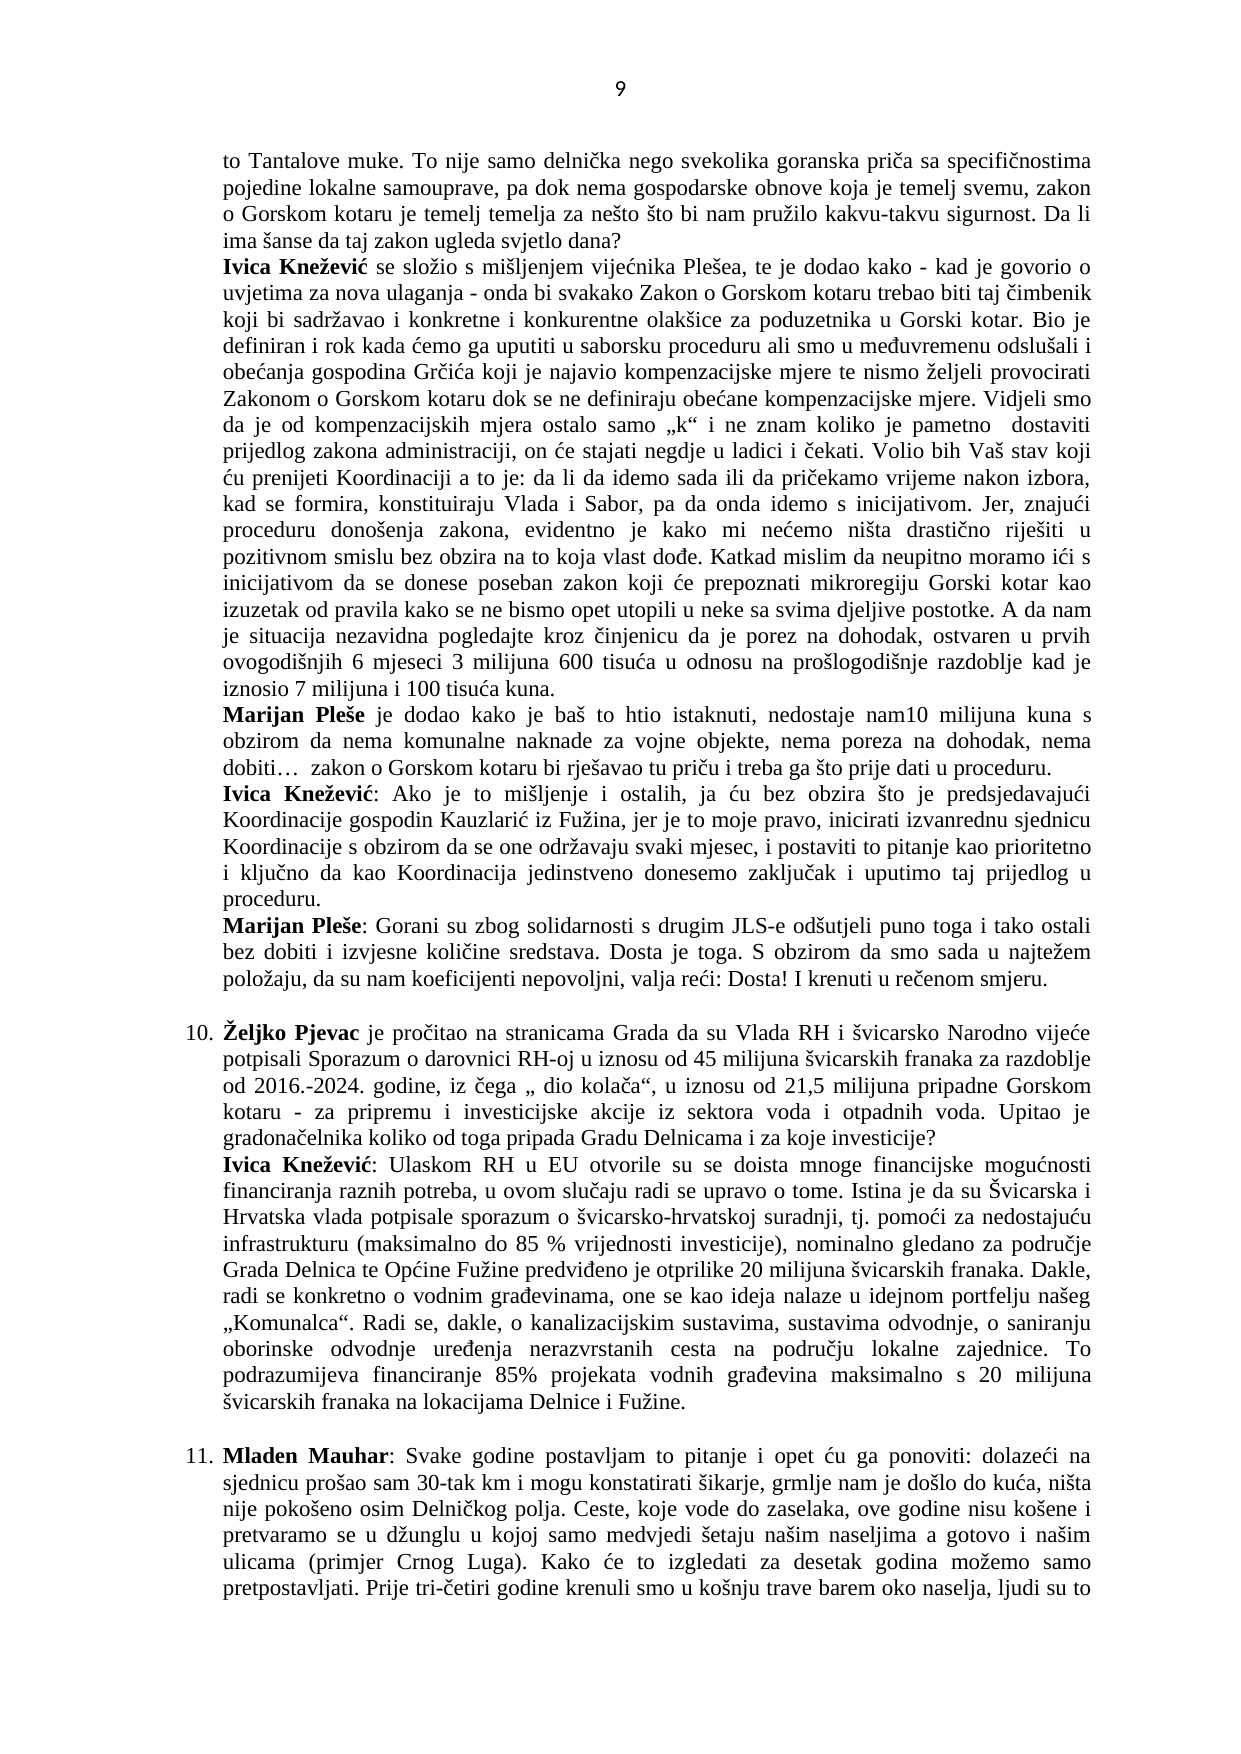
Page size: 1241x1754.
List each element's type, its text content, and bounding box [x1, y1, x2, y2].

text Marijan Pleše je dodao kako je baš to htio istaknuti, nedostaje nam10 milijuna kuna s obzirom da nema komunalne naknade za vojne objekte, nema poreza na dohodak, nema dobiti… zakon o Gorskom kotaru bi rješavao tu priču i treba ga što prije dati u proceduru. [223, 701, 1093, 780]
list Željko Pjevac je pročitao na stranicama Grada da su Vlada RH i švicarsko Narodno vijeće potpisali Sporazum o darovnici RH-oj u iznosu od 45 milijuna švicarskih franaka za razdoblje od 2016.-2024. godine, iz čega „ dio kolača“, u iznosu od 21,5 milijuna pripadne Gorskom kotaru - za pripremu i investicijske akcije iz sektora voda i otpadnih voda. Upitao je gradonačelnika koliko od toga pripada Gradu Delnicama i za koje investicije? [185, 1019, 1093, 1151]
text Ivica Knežević: Ako je to mišljenje i ostalih, ja ću bez obzira što je predsjedavajući Koordinacije gospodin Kauzlarić iz Fužina, jer je to moje pravo, inicirati izvanrednu sjednicu Koordinacije s obzirom da se one održavaju svaki mjesec, i postaviti to pitanje kao prioritetno i ključno da kao Koordinacija jedinstveno donesemo zaključak i uputimo taj prijedlog u proceduru. [223, 780, 1093, 912]
text Ivica Knežević se složio s mišljenjem vijećnika Plešea, te je dodao kako - kad je govorio o uvjetima za nova ulaganja - onda bi svakako Zakon o Gorskom kotaru trebao biti taj čimbenik koji bi sadržavao i konkretne i konkurentne olakšice za poduzetnika u Gorski kotar. Bio je definiran i rok kada ćemo ga uputiti u saborsku proceduru ali smo u međuvremenu odslušali i obećanja gospodina Grčića koji je najavio kompenzacijske mjere te nismo željeli provocirati Zakonom o Gorskom kotaru dok se ne definiraju obećane kompenzacijske mjere. Vidjeli smo da je od kompenzacijskih mjera ostalo samo „k“ i ne znam koliko je pametno dostaviti prijedlog zakona administraciji, on će stajati negdje u ladici i čekati. Volio bih Vaš stav koji ću prenijeti Koordinaciji a to je: da li da idemo sada ili da pričekamo vrijeme nakon izbora, kad se formira, konstituiraju Vlada i Sabor, pa da onda idemo s inicijativom. Jer, znajući proceduru donošenja zakona, evidentno je kako mi nećemo ništa drastično riješiti u pozitivnom smislu bez obzira na to koja vlast dođe. Katkad mislim da neupitno moramo ići s inicijativom da se donese poseban zakon koji će prepoznati mikroregiju Gorski kotar kao izuzetak od pravila kako se ne bismo opet utopili u neke sa svima djeljive postotke. A da nam je situacija nezavidna pogledajte kroz činjenicu da je porez na dohodak, ostvaren u prvih ovogodišnjih 6 mjeseci 3 milijuna 600 tisuća u odnosu na prošlogodišnje razdoblje kad je iznosio 7 milijuna i 100 tisuća kuna. [223, 253, 1093, 701]
text Marijan Pleše: Gorani su zbog solidarnosti s drugim JLS-e odšutjeli puno toga i tako ostali bez dobiti i izvjesne količine sredstava. Dosta je toga. S obzirom da smo sada u najtežem položaju, da su nam koeficijenti nepovoljni, valja reći: Dosta! I krenuti u rečenom smjeru. [223, 912, 1093, 991]
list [185, 1442, 1093, 1600]
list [185, 148, 1093, 253]
text Ivica Knežević: Ulaskom RH u EU otvorile su se doista mnoge financijske mogućnosti financiranja raznih potreba, u ovom slučaju radi se upravo o tome. Istina je da su Švicarska i Hrvatska vlada potpisale sporazum o švicarsko-hrvatskoj suradnji, tj. pomoći za nedostajuću infrastrukturu (maksimalno do 85 % vrijednosti investicije), nominalno gledano za područje Grada Delnica te Općine Fužine predviđeno je otprilike 20 milijuna švicarskih franaka. Dakle, radi se konkretno o vodnim građevinama, one se kao ideja nalaze u idejnom portfelju našeg „Komunalca“. Radi se, dakle, o kanalizacijskim sustavima, sustavima odvodnje, o saniranju oborinske odvodnje uređenja nerazvrstanih cesta na području lokalne zajednice. To podrazumijeva financiranje 85% projekata vodnih građevina maksimalno s 20 milijuna švicarskih franaka na lokacijama Delnice i Fužine. [223, 1151, 1093, 1414]
